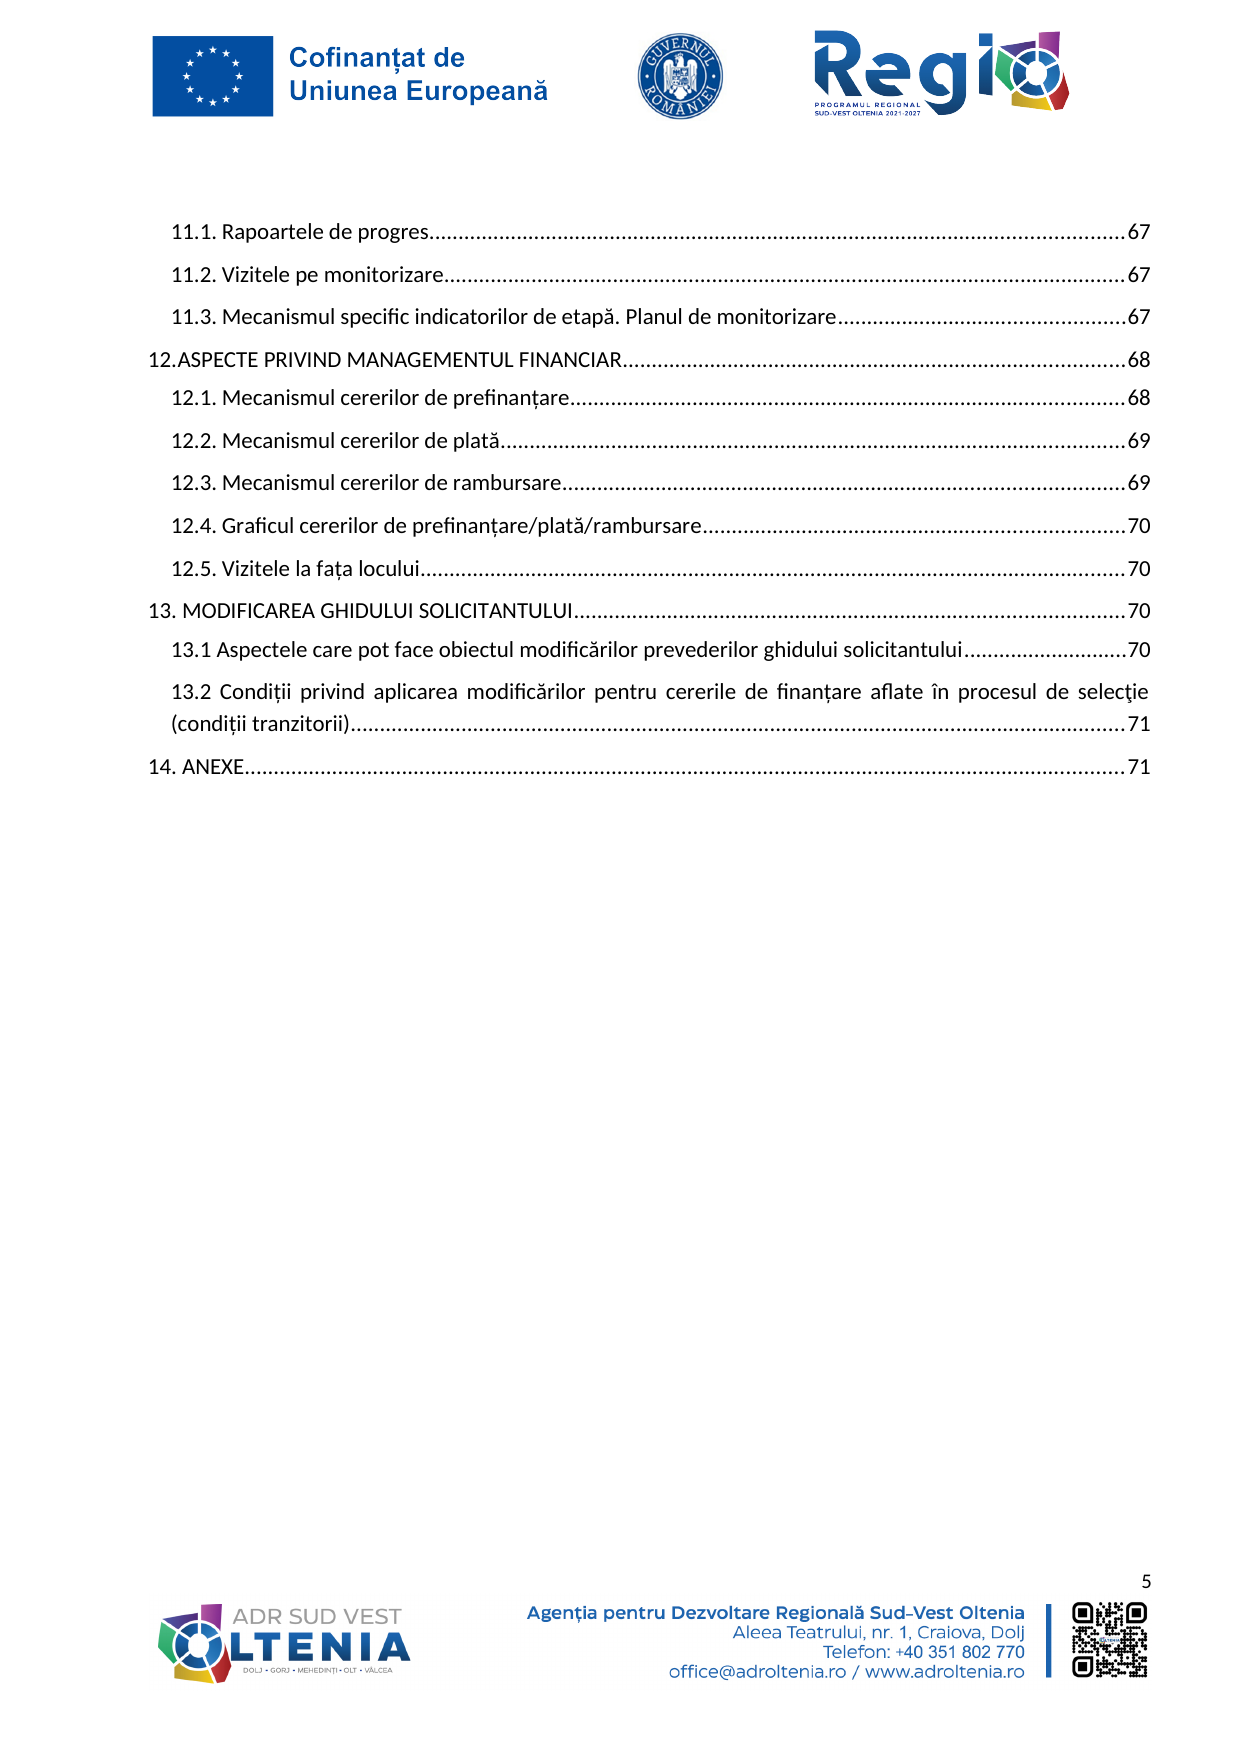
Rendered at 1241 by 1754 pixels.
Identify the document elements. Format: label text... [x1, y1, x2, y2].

text 14. ANEXE 71 [148, 752, 1152, 780]
text 11.2. Vizitele pe monitorizare 67 [171, 260, 1152, 288]
picture [633, 31, 728, 121]
text 13. MODIFICAREA GHIDULUI SOLICITANTULUI 70 [148, 596, 1152, 624]
text 13.2 Condiții privind aplicarea modificărilor pentru cererile de finanțare aflate în procesul de selecţie (condiții tranzitorii) 71 [171, 677, 1152, 738]
text 12.4. Graficul cererilor de prefinanțare/plată/rambursare 70 [171, 511, 1152, 539]
picture [812, 29, 1071, 119]
text 12.3. Mecanismul cererilor de rambursare 69 [171, 468, 1152, 497]
text 11.1. Rapoartele de progres 67 [171, 217, 1152, 245]
picture [148, 1593, 1152, 1691]
text 11.3. Mecanismul specific indicatorilor de etapă. Planul de monitorizare 67 [171, 302, 1152, 330]
text 12.5. Vizitele la fața locului 70 [171, 554, 1152, 582]
text 12.1. Mecanismul cererilor de prefinanțare 68 [171, 383, 1152, 411]
text 12.2. Mecanismul cererilor de plată 69 [171, 426, 1152, 454]
text 12. ASPECTE PRIVIND MANAGEMENTUL FINANCIAR 68 [148, 345, 1152, 373]
text 13.1 Aspectele care pot face obiectul modificărilor prevederilor ghidului solicitantului 70 [171, 635, 1152, 663]
picture [147, 31, 550, 120]
